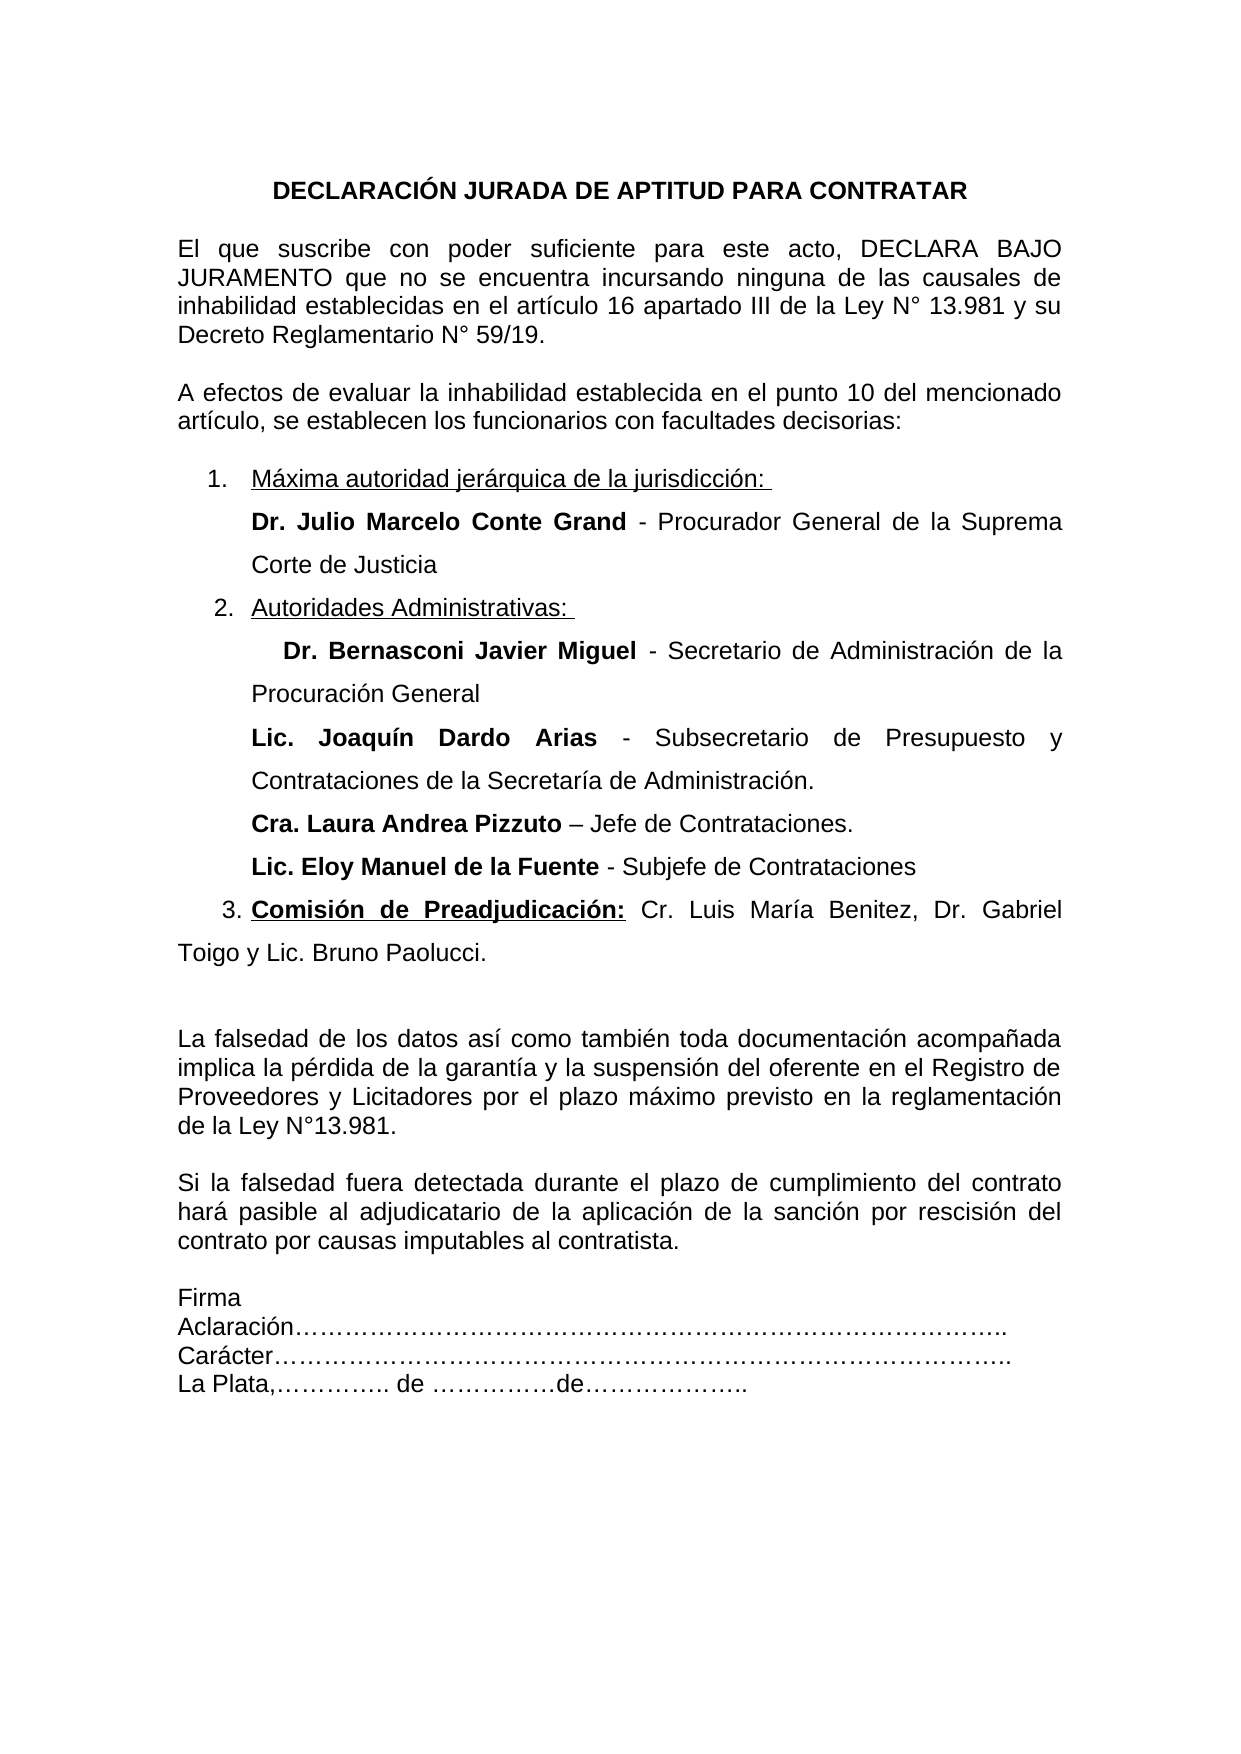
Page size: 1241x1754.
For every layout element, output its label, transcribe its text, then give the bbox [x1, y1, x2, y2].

text La Plata,………….. de ……………de……………….. [177, 1369, 1063, 1398]
list Comisión de Preadjudicación: Cr. Luis María Benitez, Dr. Gabriel Toigo y Lic. Bruno Paolucci. [177, 895, 1063, 967]
text A efectos de evaluar la inhabilidad establecida en el punto 10 del mencionado artículo, se establecen los funcionarios con facultades decisorias: [177, 378, 1063, 435]
text Carácter…………………………………………………………………………….. [177, 1341, 1063, 1369]
list Dr. Julio Marcelo Conte Grand - Procurador General de la Suprema Corte de Justicia [251, 507, 1063, 579]
text La falsedad de los datos así como también toda documentación acompañada implica la pérdida de la garantía y la suspensión del oferente en el Registro de Proveedores y Licitadores por el plazo máximo previsto en la reglamentación de la Ley N°13.981. [177, 1024, 1063, 1139]
text Lic. Joaquín Dardo Arias - Subsecretario de Presupuesto y Contrataciones de la Secretaría de Administración. [251, 723, 1063, 794]
list Autoridades Administrativas: [213, 593, 1063, 622]
text DECLARACIÓN JURADA DE APTITUD PARA CONTRATAR [177, 176, 1063, 205]
text Aclaración………………………………………………………………………….. [177, 1312, 1063, 1341]
text El que suscribe con poder suficiente para este acto, DECLARA BAJO JURAMENTO que no se encuentra incursando ninguna de las causales de inhabilidad establecidas en el artículo 16 apartado III de la Ley N° 13.981 y su Decreto Reglamentario N° 59/19. [177, 234, 1063, 349]
text Si la falsedad fuera detectada durante el plazo de cumplimiento del contrato hará pasible al adjudicatario de la aplicación de la sanción por rescisión del contrato por causas imputables al contratista. [177, 1168, 1063, 1254]
text Lic. Eloy Manuel de la Fuente - Subjefe de Contrataciones [251, 852, 1063, 881]
text Cra. Laura Andrea Pizzuto – Jefe de Contrataciones. [251, 809, 1063, 838]
text Dr. Bernasconi Javier Miguel - Secretario de Administración de la Procuración General [177, 636, 1063, 708]
text Firma [177, 1283, 1063, 1312]
list Máxima autoridad jerárquica de la jurisdicción: [207, 464, 1063, 493]
